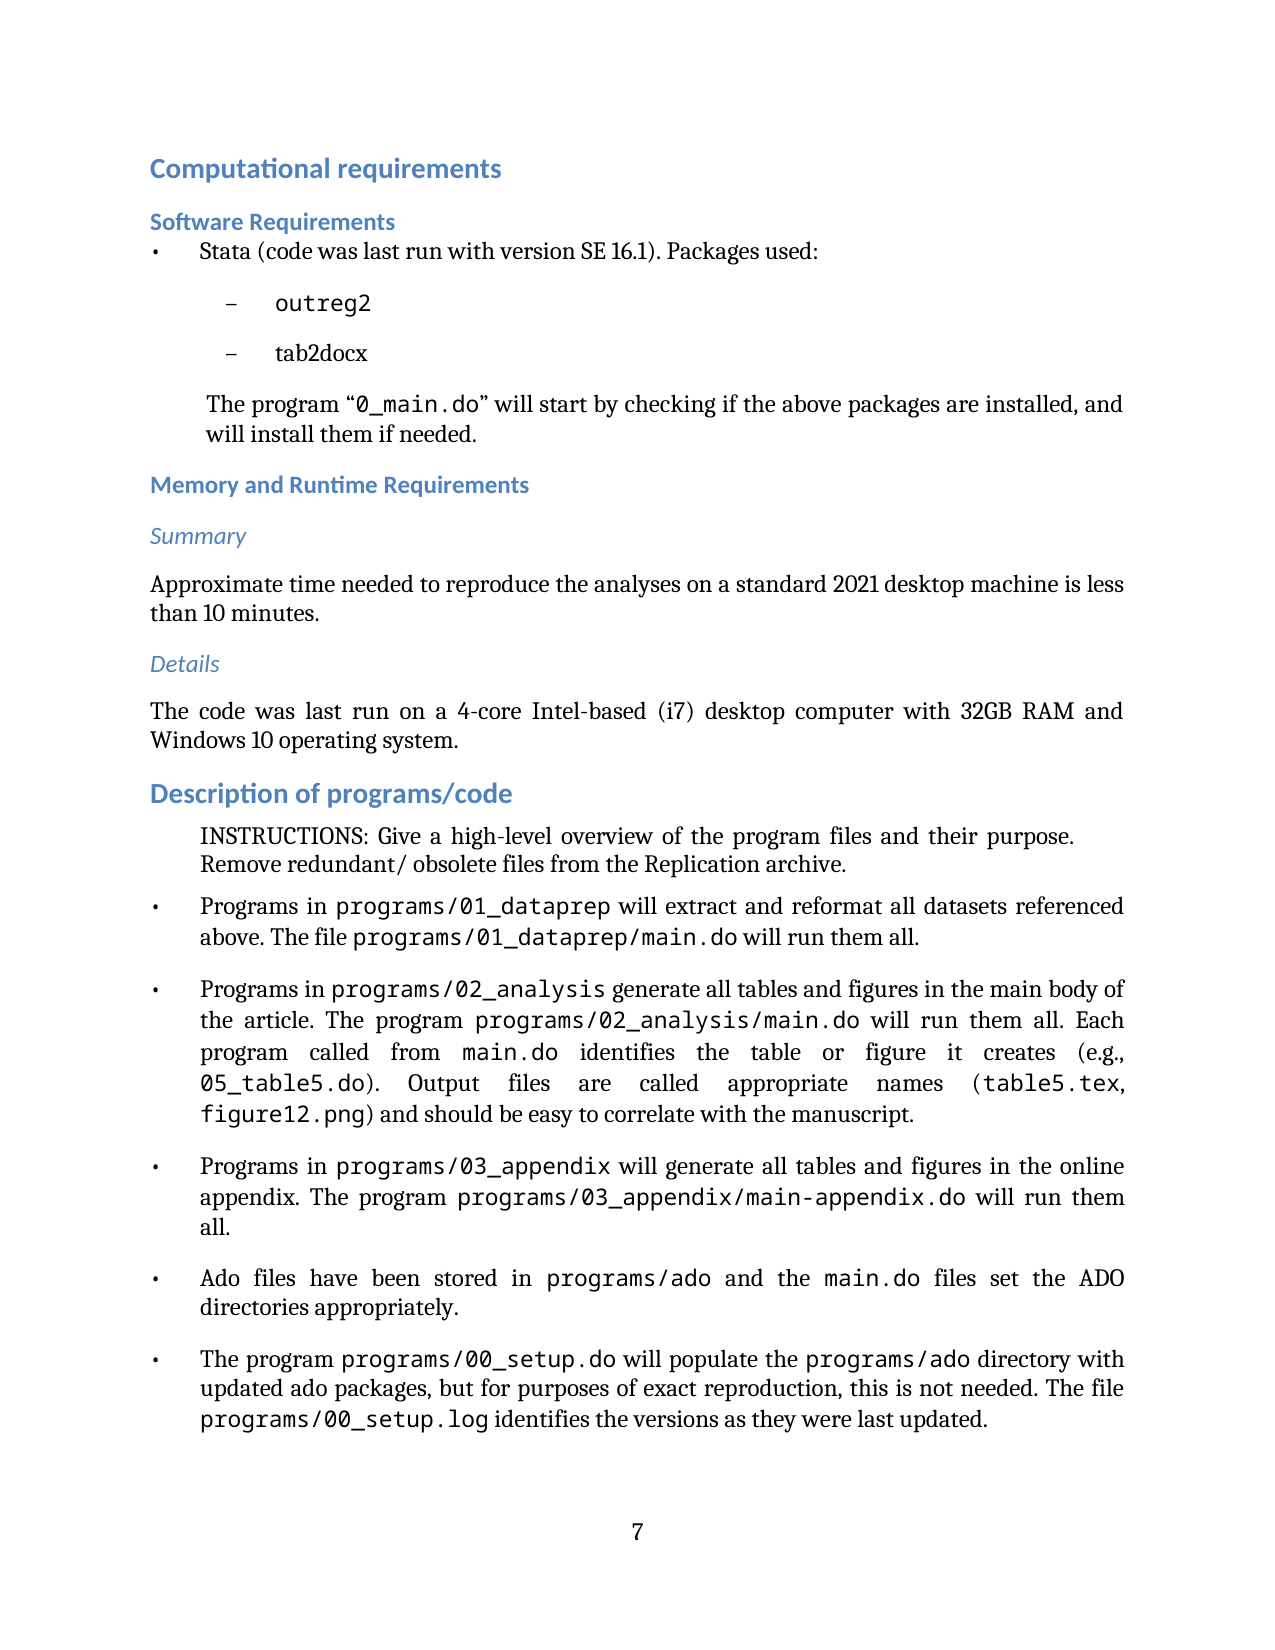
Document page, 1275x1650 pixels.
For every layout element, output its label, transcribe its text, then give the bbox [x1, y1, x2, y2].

list Programs in programs/03_appendix will generate all tables and figures in the online appendix. The program programs/03_appendix/main-appendix.do will run them all. [150, 1150, 1125, 1241]
subtitle Summary [150, 520, 1125, 551]
subtitle Description of programs/code [150, 776, 1125, 811]
list Programs in programs/02_analysis generate all tables and figures in the main body of the article. The program programs/02_analysis/main.do will run them all. Each program called from main.do identifies the table or figure it creates (e.g., 05_table5.do). Output files are called appropriate names (table5.tex, figure12.png) and should be easy to correlate with the manuscript. [150, 973, 1125, 1129]
subtitle Details [150, 648, 1125, 678]
list outreg2 [225, 287, 1125, 318]
list tab2docx [225, 339, 1125, 367]
text The program “0_main.do” will start by checking if the above packages are installed, and will install them if needed. [206, 388, 1125, 448]
list The program programs/00_setup.do will populate the programs/ado directory with updated ado packages, but for purposes of exact reproduction, this is not needed. The file programs/00_setup.log identifies the versions as they were last updated. [150, 1343, 1125, 1434]
list Programs in programs/01_dataprep will extract and reformat all datasets referenced above. The file programs/01_dataprep/main.do will run them all. [150, 889, 1125, 952]
text The code was last run on a 4-core Intel-based (i7) desktop computer with 32GB RAM and Windows 10 operating system. [150, 697, 1125, 755]
list Ado files have been stored in programs/ado and the main.do files set the ADO directories appropriately. [150, 1262, 1125, 1322]
text INSTRUCTIONS: Give a high-level overview of the program files and their purpose. Remove redundant/ obsolete files from the Replication archive. [200, 822, 1075, 879]
subtitle Software Requirements [150, 206, 1125, 237]
text Approximate time needed to reproduce the analyses on a standard 2021 desktop machine is less than 10 minutes. [150, 570, 1125, 627]
subtitle Computational requirements [150, 150, 1125, 186]
subtitle Memory and Runtime Requirements [150, 469, 1125, 499]
list Stata (code was last run with version SE 16.1). Packages used: [150, 237, 1125, 266]
